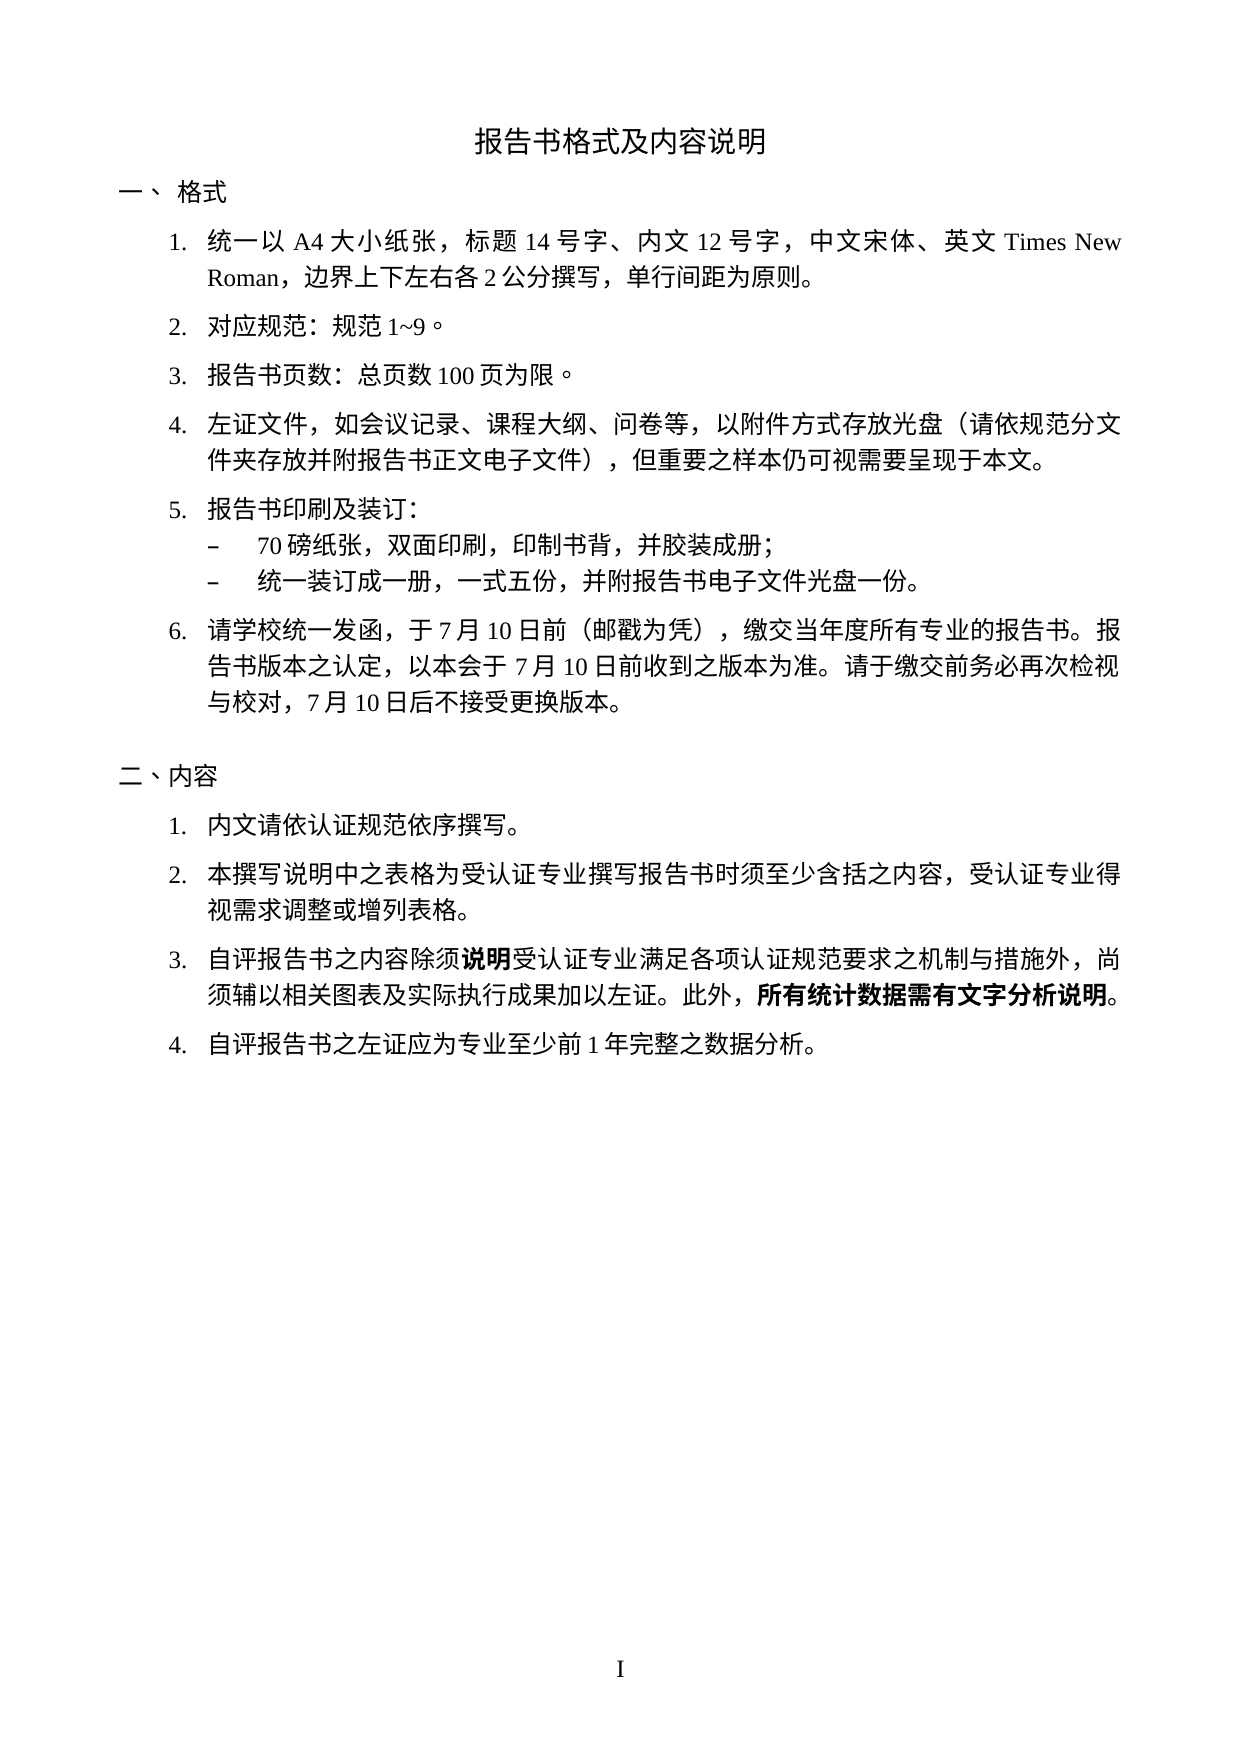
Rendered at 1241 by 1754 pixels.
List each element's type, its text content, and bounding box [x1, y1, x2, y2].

list 统一装订成一册，一式五份，并附报告书电子文件光盘一份。 [207, 562, 1122, 598]
list 对应规范：规范1~9。 [168, 307, 1122, 343]
list 内容 [118, 757, 1122, 793]
list 报告书印刷及装订： [168, 489, 1122, 525]
list 70磅纸张，双面印刷，印制书背，并胶装成册； [207, 525, 1122, 562]
list 内文请依认证规范依序撰写。 [168, 805, 1122, 842]
list 报告书页数：总页数100页为限。 [168, 355, 1122, 392]
list 自评报告书之左证应为专业至少前1年完整之数据分析。 [168, 1024, 1122, 1060]
list 格式 [118, 173, 1122, 209]
list 自评报告书之内容除须说明受认证专业满足各项认证规范要求之机制与措施外，尚须辅以相关图表及实际执行成果加以左证。此外，所有统计数据需有文字分析说明。 [168, 939, 1122, 1012]
list 左证文件，如会议记录、课程大纲、问卷等，以附件方式存放光盘（请依规范分文件夹存放并附报告书正文电子文件），但重要之样本仍可视需要呈现于本文。 [168, 404, 1122, 477]
text 报告书格式及内容说明 [118, 118, 1122, 160]
list 本撰写说明中之表格为受认证专业撰写报告书时须至少含括之内容，受认证专业得视需求调整或增列表格。 [168, 854, 1122, 927]
list 请学校统一发函，于7月10日前（邮戳为凭），缴交当年度所有专业的报告书。报告书版本之认定，以本会于 7月10日前收到之版本为准。请于缴交前务必再次检视与校对，7月10日后不接受更换版本。 [168, 610, 1122, 719]
list 统一以A4大小纸张，标题14号字、内文12号字，中文宋体、英文Times New Roman，边界上下左右各2公分撰写，单行间距为原则。 [168, 222, 1122, 294]
